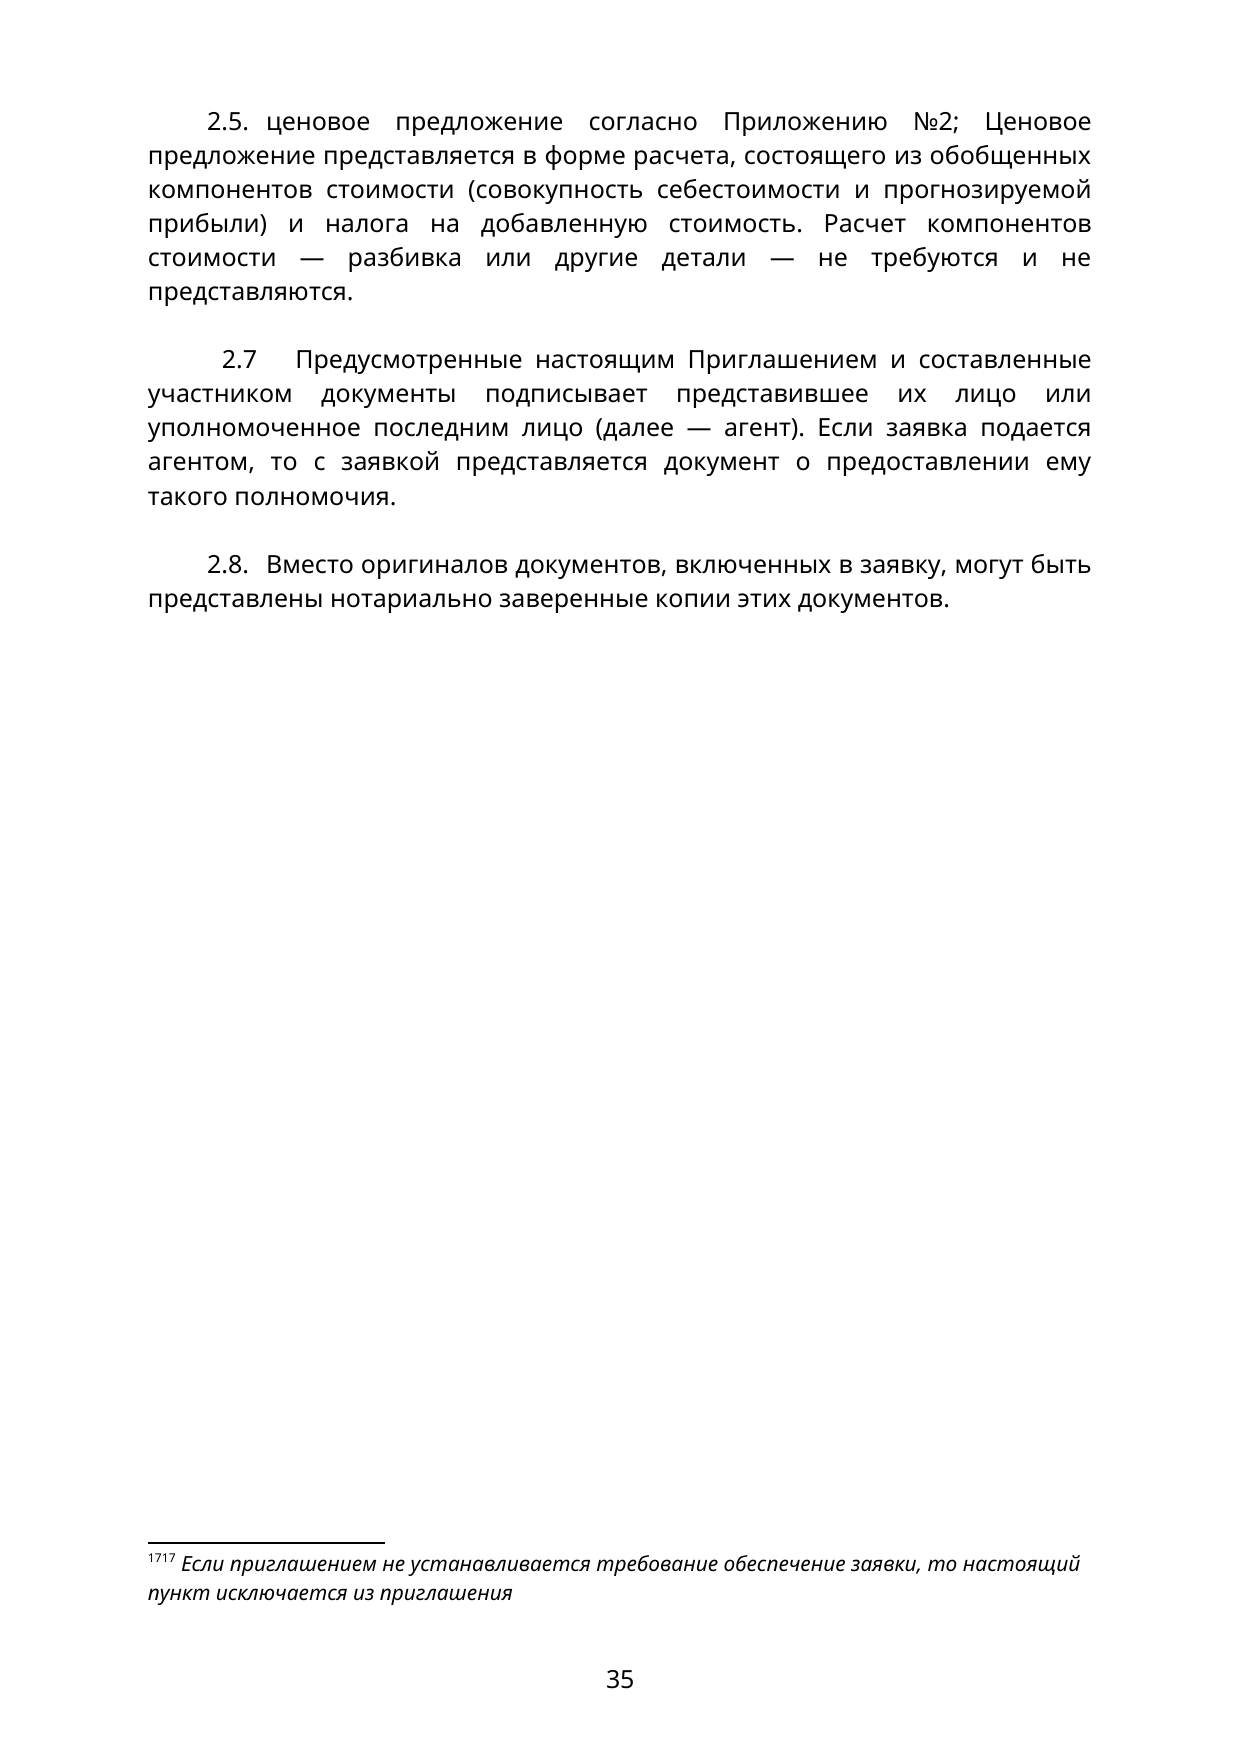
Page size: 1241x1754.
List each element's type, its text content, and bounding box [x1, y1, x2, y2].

text 2.7 Предусмотренные настоящим Приглашением и составленные участником документы подписывает представившее их лицо или уполномоченное последним лицо (далее — агент). Если заявка подается агентом, то с заявкой представляется документ о предоставлении ему такого полномочия. [148, 342, 1092, 512]
text 2.5. ценовое предложение согласно Приложению №2; Ценовое предложение представляется в форме расчета, состоящего из обобщенных компонентов стоимости (совокупность себестоимости и прогнозируемой прибыли) и налога на добавленную стоимость. Расчет компонентов стоимости — разбивка или другие детали — не требуются и не представляются. [148, 103, 1092, 308]
text 2.8. Вместо оригиналов документов, включенных в заявку, могут быть представлены нотариально заверенные копии этих документов. [148, 546, 1092, 614]
